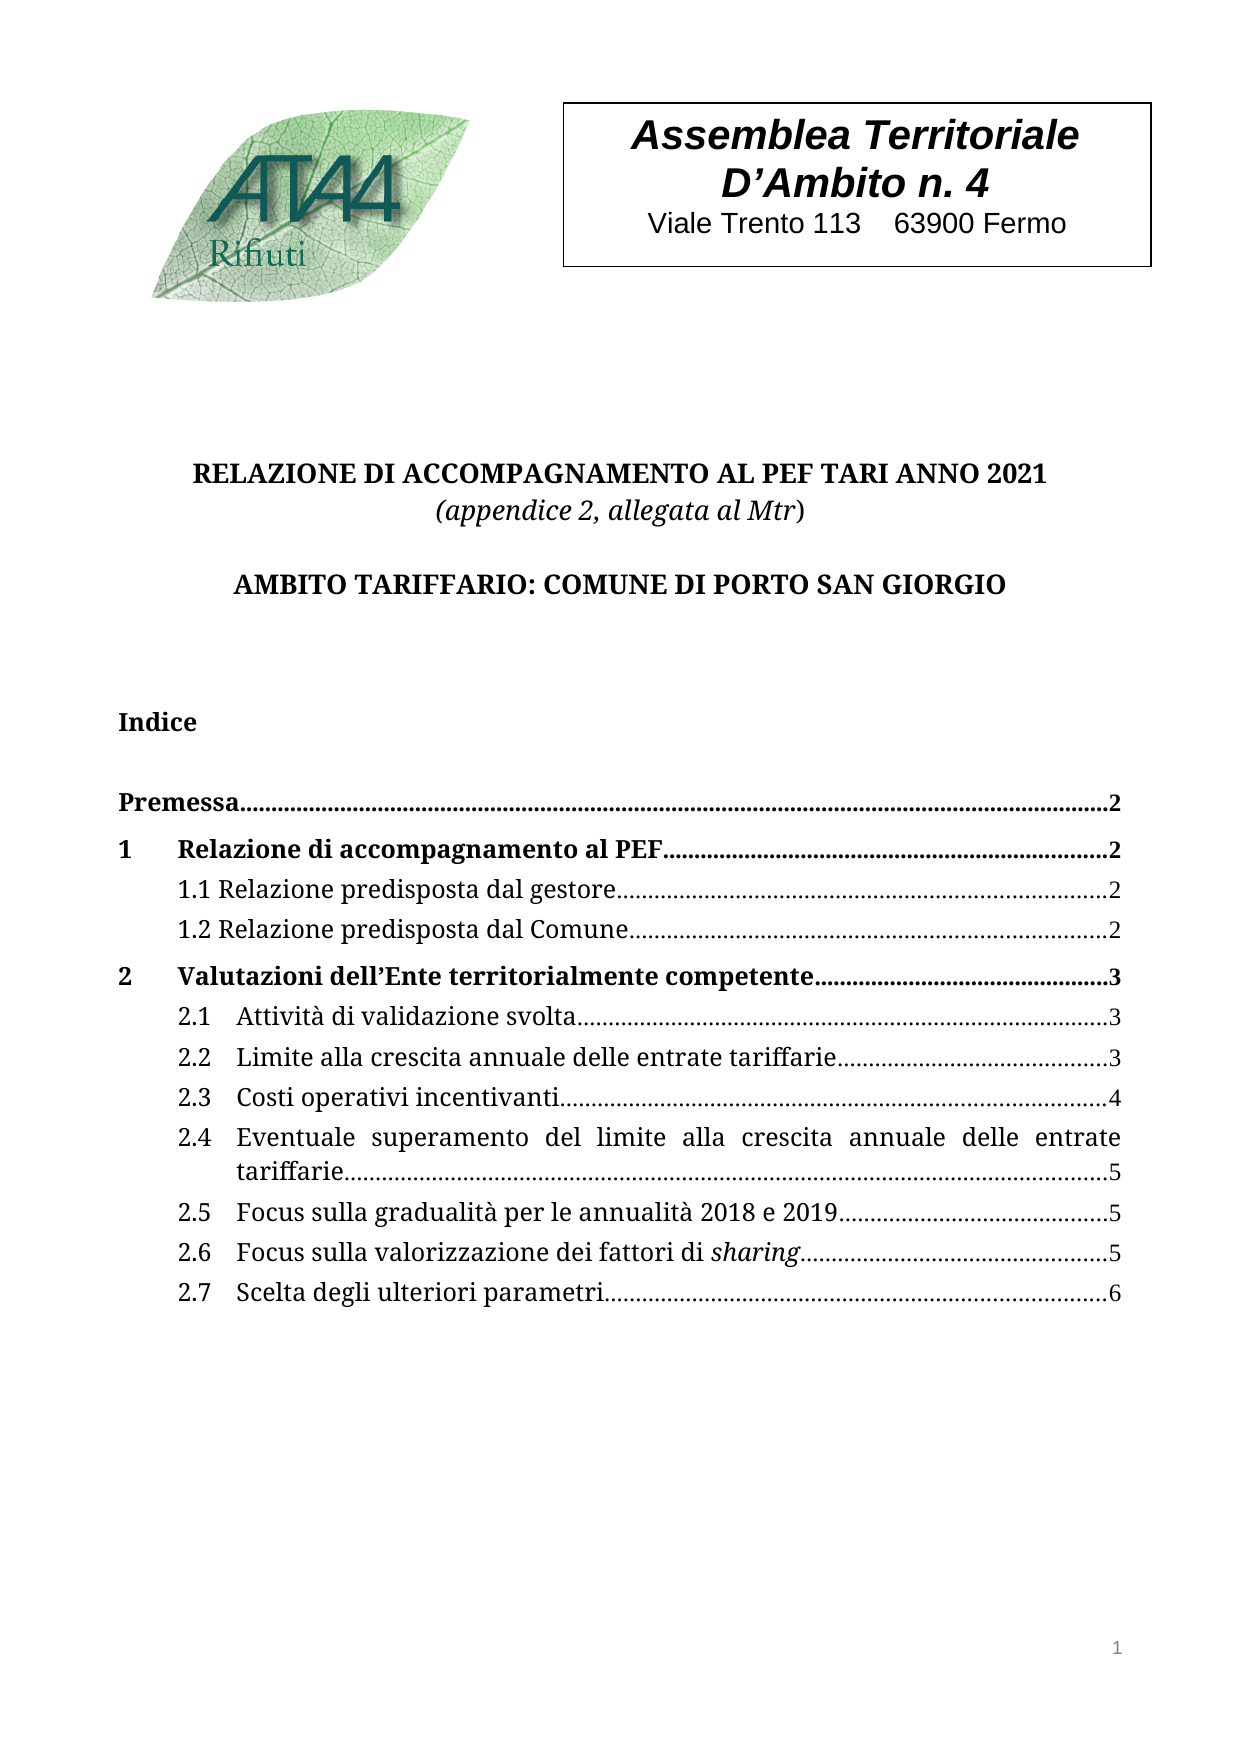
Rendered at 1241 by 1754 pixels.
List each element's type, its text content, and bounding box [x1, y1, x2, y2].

text AMBITO TARIFFARIO: COMUNE DI PORTO SAN GIORGIO [118, 565, 1122, 602]
text 2.4 Eventuale superamento del limite alla crescita annuale delle entrate tariffarie 5 [177, 1120, 1122, 1188]
text 1.2 Relazione predisposta dal Comune 2 [177, 912, 1122, 946]
text 2.6 Focus sulla valorizzazione dei fattori di sharing 5 [177, 1234, 1122, 1268]
text RELAZIONE DI ACCOMPAGNAMENTO AL PEF TARI ANNO 2021 [118, 454, 1122, 491]
text 2.5 Focus sulla gradualità per le annualità 2018 e 2019 5 [177, 1194, 1122, 1228]
text 2.3 Costi operativi incentivanti 4 [177, 1079, 1122, 1113]
text 1.1 Relazione predisposta dal gestore 2 [177, 872, 1122, 906]
text 2 Valutazioni dell’Ente territorialmente competente 3 [118, 958, 1122, 993]
text 2.1 Attività di validazione svolta 3 [177, 999, 1122, 1033]
text 1 Relazione di accompagnamento al PEF 2 [118, 831, 1122, 865]
text 2.7 Scelta degli ulteriori parametri 6 [177, 1275, 1122, 1309]
text 2.2 Limite alla crescita annuale delle entrate tariffarie 3 [177, 1039, 1122, 1073]
text Premessa 2 [118, 785, 1122, 819]
text (appendice 2, allegata al Mtr) [118, 491, 1122, 528]
text Indice [118, 704, 1122, 738]
